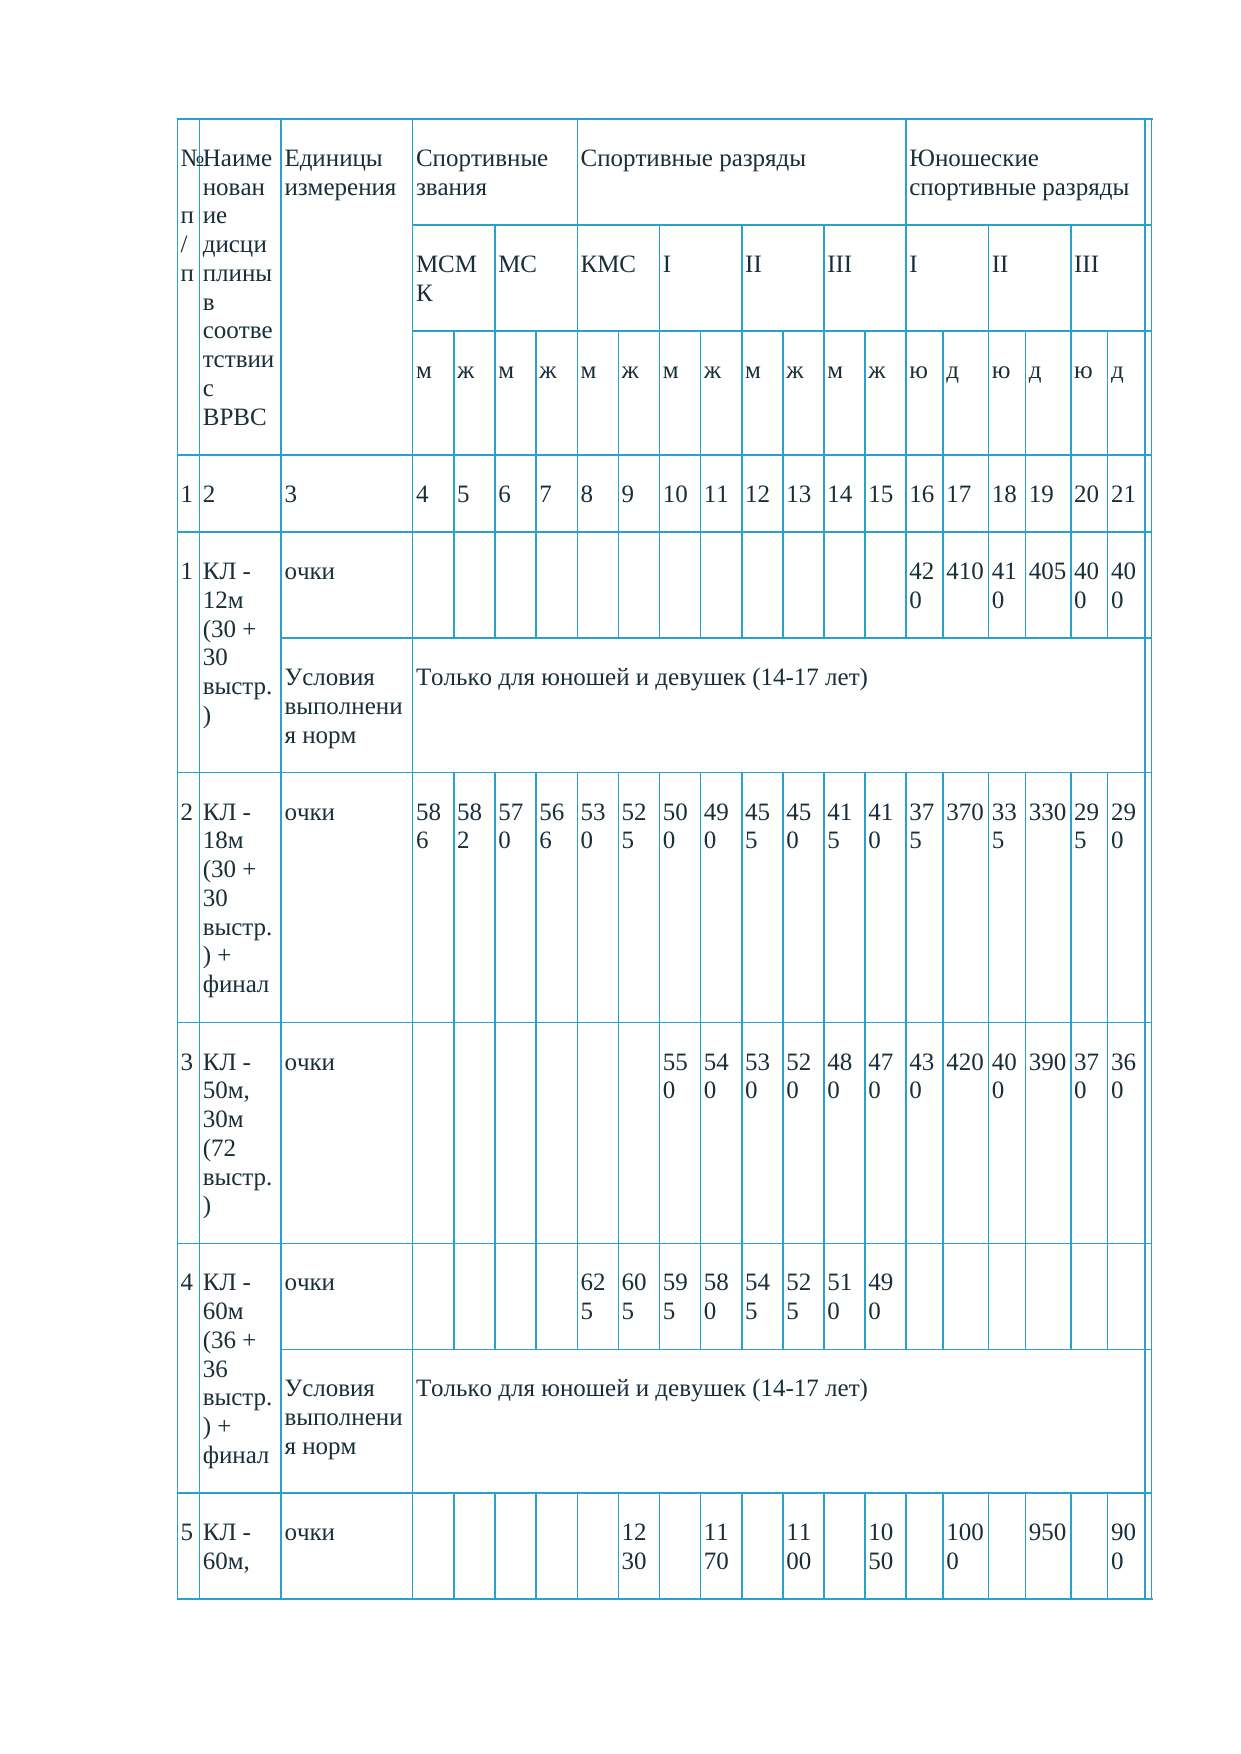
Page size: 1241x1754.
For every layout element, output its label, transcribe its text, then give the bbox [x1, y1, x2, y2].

table_cell ж [701, 332, 741, 454]
table_cell очки [282, 1023, 412, 1242]
table_cell 9 [619, 456, 659, 531]
table_cell [619, 1023, 659, 1242]
table_cell [907, 1494, 942, 1598]
table_cell 5 [178, 1494, 199, 1598]
table_cell [944, 1244, 988, 1348]
table_cell [496, 533, 535, 637]
table_cell 5 [455, 456, 494, 531]
table_cell [1146, 1350, 1151, 1492]
table_cell д [944, 332, 988, 454]
table_cell 530 [743, 1023, 782, 1242]
table_cell II [743, 226, 823, 330]
table_cell [1026, 1244, 1070, 1348]
table_cell д [1026, 332, 1070, 454]
table_cell 400 [989, 1023, 1025, 1242]
table_cell [907, 1244, 942, 1348]
table_cell [496, 1244, 535, 1348]
table_cell [660, 533, 700, 637]
table_cell Спортивные звания [413, 120, 577, 224]
table_cell [496, 1494, 535, 1598]
table_cell 7 [537, 456, 577, 531]
table_cell МС [496, 226, 577, 330]
table_cell 430 [907, 1023, 942, 1242]
table_cell 4 [413, 456, 453, 531]
table_cell III [825, 226, 905, 330]
table_cell 470 [866, 1023, 905, 1242]
table_cell 530 [578, 773, 618, 1022]
table_cell Спортивные разряды [578, 120, 905, 224]
table_cell 335 [989, 773, 1025, 1022]
table_cell 450 [784, 773, 823, 1022]
table_cell 595 [660, 1244, 700, 1348]
table_cell 410 [989, 533, 1025, 637]
table_cell [825, 533, 864, 637]
table_cell [701, 533, 741, 637]
table_cell 580 [701, 1244, 741, 1348]
table_cell [989, 1494, 1025, 1598]
table_cell II [989, 226, 1070, 330]
table_cell КЛ - 50м, 30м (72 выстр.) [200, 1023, 280, 1242]
table_cell 480 [825, 1023, 864, 1242]
table_cell [1146, 533, 1151, 637]
table_cell [1072, 1494, 1107, 1598]
table_cell 586 [413, 773, 453, 1022]
table_cell ж [866, 332, 905, 454]
table_cell [413, 533, 453, 637]
table_cell № п/п [178, 120, 199, 454]
table_cell I [660, 226, 741, 330]
table_cell 490 [866, 1244, 905, 1348]
table_cell ж [784, 332, 823, 454]
table_cell [413, 1244, 453, 1348]
table_cell 1 [178, 533, 199, 772]
table_cell Только для юношей и девушек (14-17 лет) [413, 1350, 1144, 1492]
table_cell МСМК [413, 226, 494, 330]
table_cell ж [537, 332, 577, 454]
table_cell ю [907, 332, 942, 454]
table_cell 290 [1108, 773, 1144, 1022]
table_cell 16 [907, 456, 942, 531]
table_cell 500 [660, 773, 700, 1022]
table_cell Наименование дисциплины в соответствии с ВРВС [200, 120, 280, 454]
table_cell Условия выполнения норм [282, 1350, 412, 1492]
table_cell [537, 1023, 577, 1242]
table_cell 1230 [619, 1494, 659, 1598]
table_cell 415 [825, 773, 864, 1022]
table_cell очки [282, 1244, 412, 1348]
table_cell [455, 1494, 494, 1598]
table_cell [578, 1494, 618, 1598]
table_cell [619, 533, 659, 637]
table_cell 360 [1108, 1023, 1144, 1242]
table_cell ж [619, 332, 659, 454]
table_cell 582 [455, 773, 494, 1022]
table_cell 525 [784, 1244, 823, 1348]
table_cell 13 [784, 456, 823, 531]
table_cell [1146, 120, 1151, 224]
table_cell [1146, 1244, 1151, 1348]
table_cell 11 [701, 456, 741, 531]
table_cell 545 [743, 1244, 782, 1348]
table_cell 570 [496, 773, 535, 1022]
table_cell [455, 1244, 494, 1348]
table_cell [825, 1494, 864, 1598]
table_cell 17 [944, 456, 988, 531]
table_cell [1146, 1494, 1151, 1598]
table_cell ю [989, 332, 1025, 454]
table_cell ж [455, 332, 494, 454]
table_cell 390 [1026, 1023, 1070, 1242]
table_cell [413, 1023, 453, 1242]
table_cell 10 [660, 456, 700, 531]
table_cell Юношеские спортивные разряды [907, 120, 1144, 224]
table_cell [1146, 639, 1151, 772]
table_cell 420 [907, 533, 942, 637]
table_cell [989, 1244, 1025, 1348]
table_cell м [496, 332, 535, 454]
table_cell [784, 533, 823, 637]
table_cell 1100 [784, 1494, 823, 1598]
table_cell 400 [1072, 533, 1107, 637]
table_cell 21 [1108, 456, 1144, 531]
table_cell 490 [701, 773, 741, 1022]
table_cell 550 [660, 1023, 700, 1242]
table_cell 410 [944, 533, 988, 637]
table_cell КЛ - 60м (36 + 36 выстр.) + финал [200, 1244, 280, 1492]
table_cell Условия выполнения норм [282, 639, 412, 772]
table_cell 950 [1026, 1494, 1070, 1598]
table_cell [1146, 456, 1151, 531]
table_cell 18 [989, 456, 1025, 531]
table_cell 12 [743, 456, 782, 531]
table_cell 2 [178, 773, 199, 1022]
table_cell м [413, 332, 453, 454]
table_cell ю [1072, 332, 1107, 454]
table_cell 6 [496, 456, 535, 531]
table_cell [743, 533, 782, 637]
table_cell 540 [701, 1023, 741, 1242]
table_cell III [1072, 226, 1144, 330]
table_cell [1072, 1244, 1107, 1348]
table_cell [537, 533, 577, 637]
table_cell 370 [1072, 1023, 1107, 1242]
table_cell 420 [944, 1023, 988, 1242]
table_cell 625 [578, 1244, 618, 1348]
table_cell 410 [866, 773, 905, 1022]
table_cell 566 [537, 773, 577, 1022]
table_cell 455 [743, 773, 782, 1022]
table_cell I [907, 226, 988, 330]
table_cell КЛ - 12м (30 + 30 выстр.) [200, 533, 280, 772]
table_cell 8 [578, 456, 618, 531]
table_cell Единицы измерения [282, 120, 412, 454]
table_cell [660, 1494, 700, 1598]
table_cell [455, 1023, 494, 1242]
table_cell 1000 [944, 1494, 988, 1598]
table_cell 520 [784, 1023, 823, 1242]
table_cell 370 [944, 773, 988, 1022]
table_cell 605 [619, 1244, 659, 1348]
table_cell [200, 1494, 280, 1598]
table_cell очки [282, 533, 412, 637]
table_cell 4 [178, 1244, 199, 1492]
table_cell КЛ - 18м (30 + 30 выстр.) + финал [200, 773, 280, 1022]
table_cell [866, 533, 905, 637]
table_cell [743, 1494, 782, 1598]
table_cell [1146, 1023, 1151, 1242]
table_cell 3 [178, 1023, 199, 1242]
table_cell 1050 [866, 1494, 905, 1598]
table_cell 510 [825, 1244, 864, 1348]
table_cell 375 [907, 773, 942, 1022]
table_cell очки [282, 773, 412, 1022]
table_cell 1170 [701, 1494, 741, 1598]
table_cell [1146, 226, 1151, 330]
table_cell 2 [200, 456, 280, 531]
table_cell [413, 1494, 453, 1598]
table_cell 20 [1072, 456, 1107, 531]
table_cell [578, 533, 618, 637]
table_cell м [743, 332, 782, 454]
table_cell м [660, 332, 700, 454]
table_cell 19 [1026, 456, 1070, 531]
table_cell [1108, 1244, 1144, 1348]
table_cell 14 [825, 456, 864, 531]
table_cell КМС [578, 226, 659, 330]
table_cell 15 [866, 456, 905, 531]
table_cell 3 [282, 456, 412, 531]
table_cell м [578, 332, 618, 454]
table_cell [455, 533, 494, 637]
table_cell д [1108, 332, 1144, 454]
table_cell 525 [619, 773, 659, 1022]
table_cell 405 [1026, 533, 1070, 637]
table_cell 400 [1108, 533, 1144, 637]
table_cell 330 [1026, 773, 1070, 1022]
table_cell [1146, 773, 1151, 1022]
table_cell [1146, 332, 1151, 454]
table_cell 1 [178, 456, 199, 531]
table_cell очки [282, 1494, 412, 1598]
table_cell 900 [1108, 1494, 1144, 1598]
table_cell Только для юношей и девушек (14-17 лет) [413, 639, 1144, 772]
table_cell м [825, 332, 864, 454]
table_cell 295 [1072, 773, 1107, 1022]
table_cell [537, 1494, 577, 1598]
table_cell [578, 1023, 618, 1242]
table_cell [537, 1244, 577, 1348]
table_cell [496, 1023, 535, 1242]
